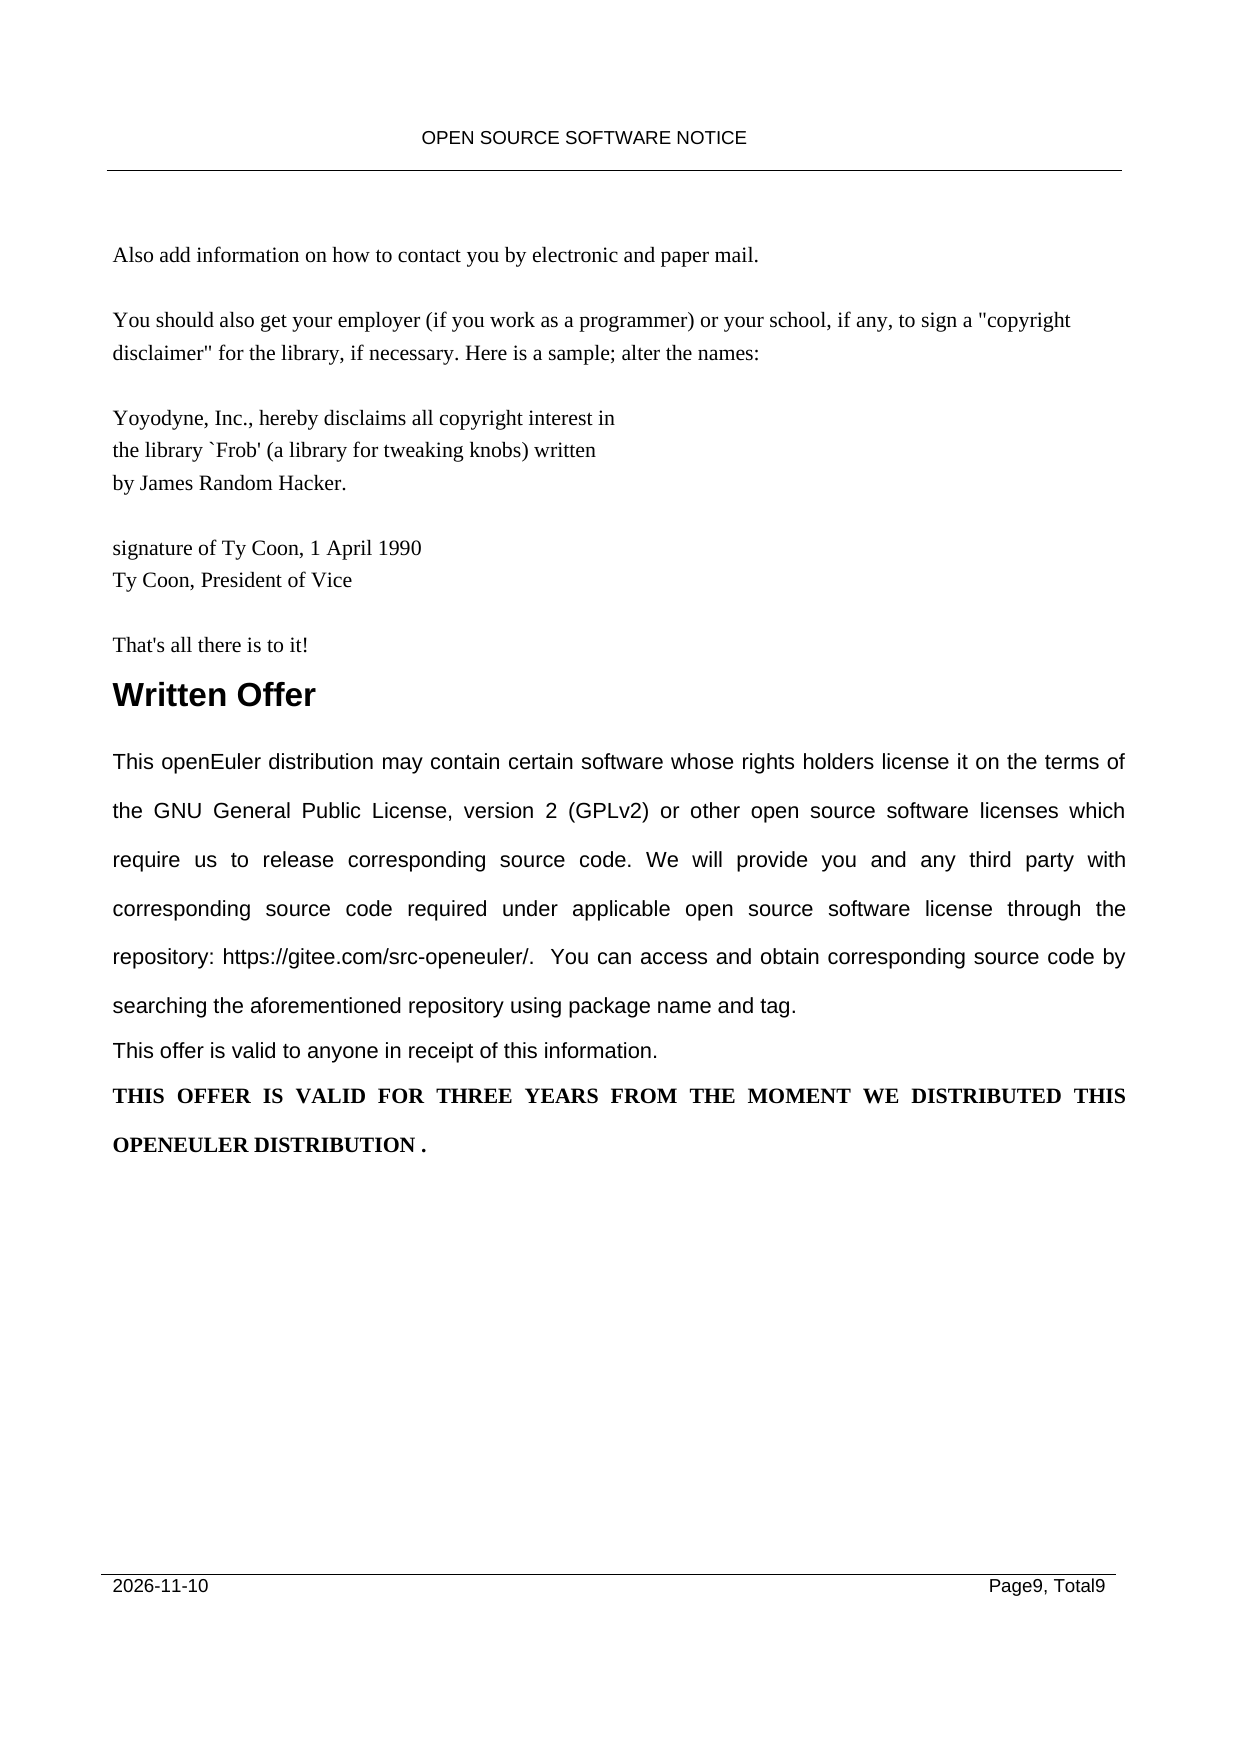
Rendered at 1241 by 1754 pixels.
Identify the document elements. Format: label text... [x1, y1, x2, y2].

text Written Offer [112, 661, 1128, 726]
text This openEuler distribution may contain certain software whose rights holders license it on the terms of the GNU General Public License, version 2 (GPLv2) or other open source software licenses which require us to release corresponding source code. We will provide you and any third party with corresponding source code required under applicable open source software license through the repository: https://gitee.com/src-openeuler/. You can access and obtain corresponding source code by searching the aforementioned repository using package name and tag. [112, 746, 1128, 1022]
text THIS OFFER IS VALID FOR THREE YEARS FROM THE MOMENT WE DISTRIBUTED THIS OPENEULER DISTRIBUTION . [112, 1079, 1128, 1161]
text This offer is valid to anyone in receipt of this information. [112, 1034, 1128, 1067]
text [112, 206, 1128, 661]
